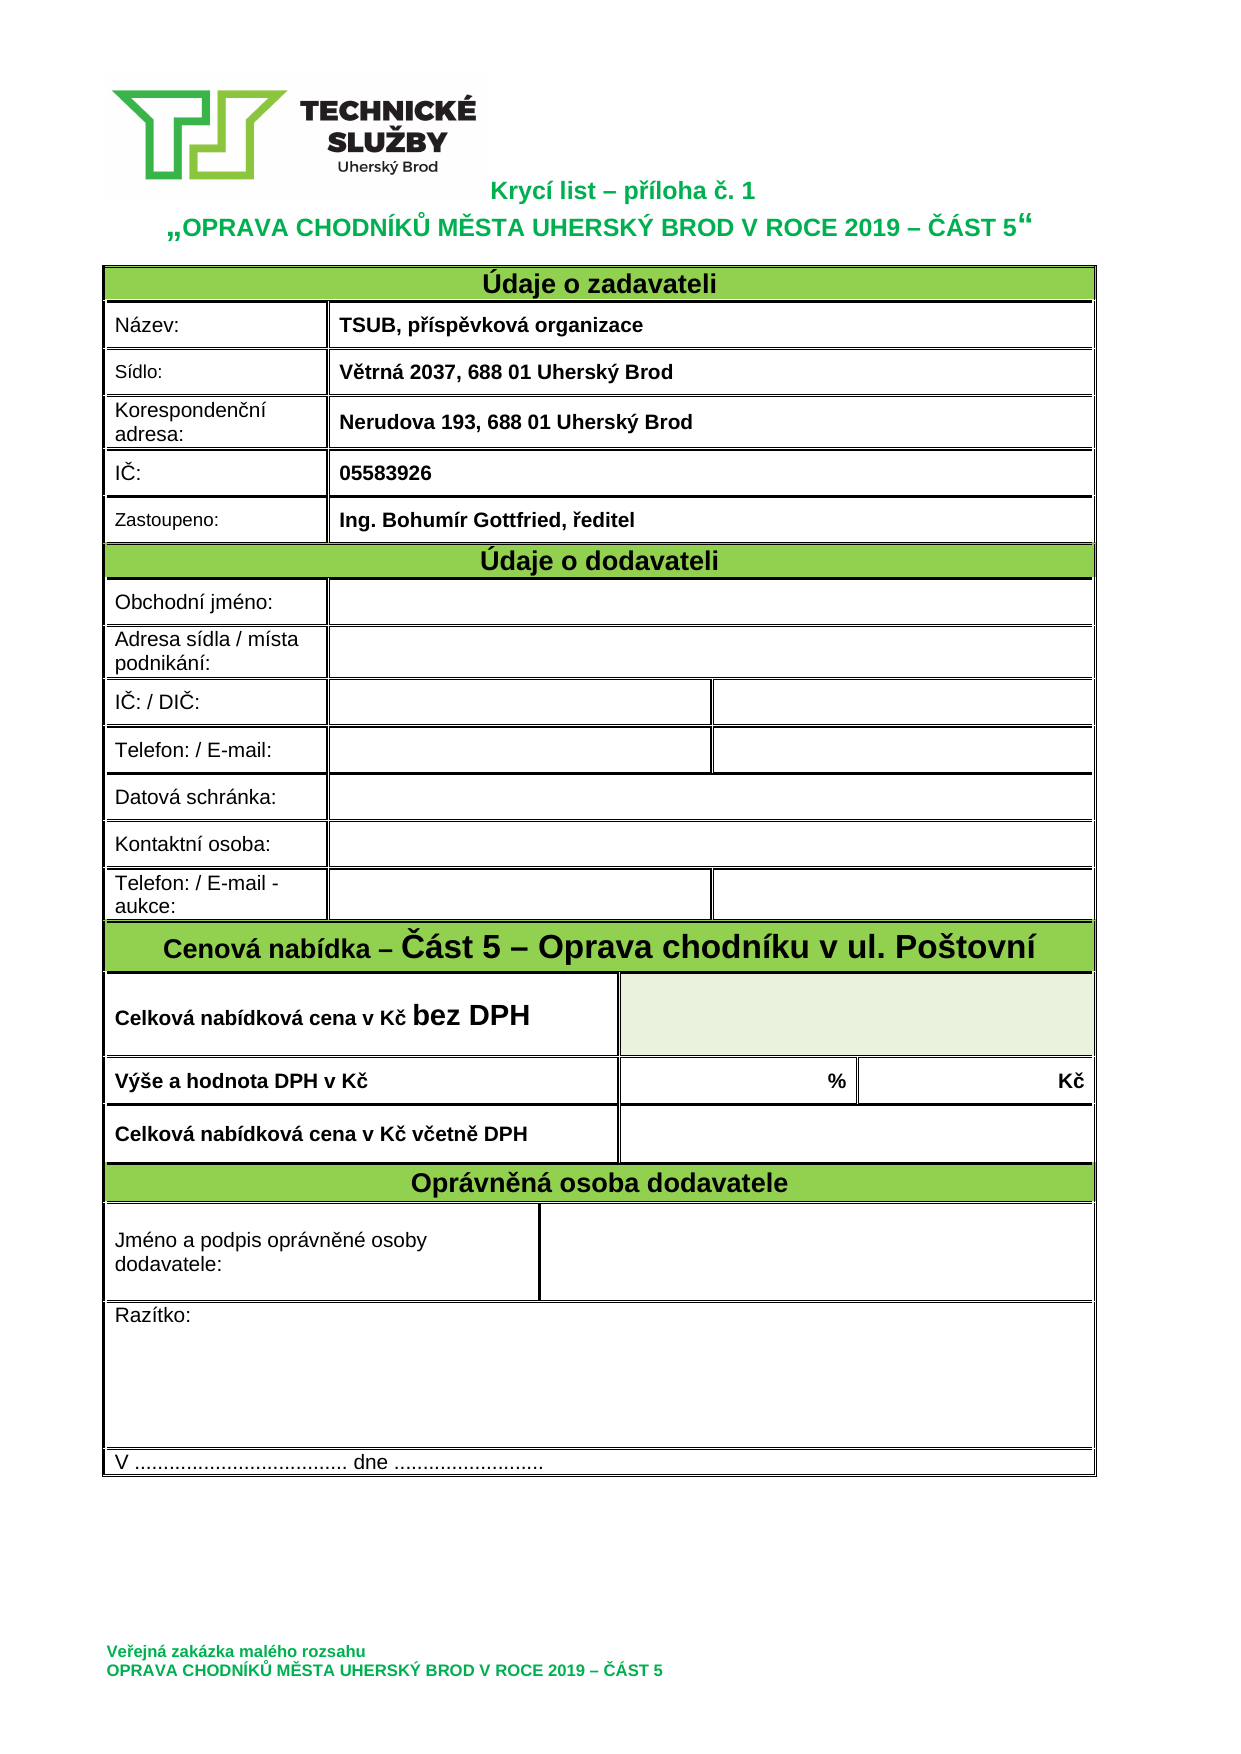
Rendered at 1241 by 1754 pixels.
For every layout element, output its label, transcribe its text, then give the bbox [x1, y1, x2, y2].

table_cell [330, 624, 1094, 677]
table_cell IČ: / DIČ: [105, 677, 327, 724]
table_cell Zastoupeno: [103, 495, 326, 542]
table_cell Název: [103, 300, 326, 347]
table_cell Větrná 2037, 688 01 Uherský Brod [330, 347, 1094, 394]
table_cell Celková nabídková cena v Kč včetně DPH [103, 1103, 617, 1162]
table_cell [714, 677, 1094, 724]
table_cell IČ: [105, 447, 327, 494]
table_cell Údaje o dodavateli [105, 542, 1094, 577]
table_header Údaje o zadavateli [105, 268, 1094, 299]
table_cell Obchodní jméno: [105, 577, 326, 624]
table_cell TSUB, příspěvková organizace [330, 300, 1096, 347]
table_cell % [621, 1058, 856, 1102]
table_cell Oprávněná osoba dodavatele [105, 1162, 1094, 1201]
table_cell Kč [859, 1055, 1094, 1102]
table_cell Sídlo: [105, 347, 327, 394]
table_cell [541, 1201, 1094, 1300]
table_cell Korespondenční adresa: [105, 394, 327, 447]
table_cell [330, 577, 1094, 624]
table_cell Datová schránka: [105, 772, 326, 819]
table_cell [330, 870, 710, 919]
table_cell Výše a hodnota DPH v Kč [105, 1055, 618, 1102]
table_cell Kontaktní osoba: [105, 819, 327, 866]
table_cell [621, 1103, 1096, 1162]
table_cell Telefon: / E-mail: [103, 724, 328, 772]
table_cell Ing. Bohumír Gottfried, ředitel [330, 495, 1096, 542]
table_cell Jméno a podpis oprávněné osoby dodavatele: [105, 1201, 539, 1300]
table_cell Telefon: / E-mail -aukce: [105, 866, 327, 919]
table_cell [330, 772, 1094, 819]
table_cell [330, 728, 710, 772]
picture [106, 73, 490, 200]
table_cell Nerudova 193, 688 01 Uherský Brod [330, 394, 1094, 447]
table_cell [714, 866, 1094, 919]
table_cell 05583926 [330, 447, 1094, 494]
table_cell [712, 724, 1096, 772]
table_cell V ..................................... dne .......................... [105, 1447, 1094, 1474]
table_cell [330, 819, 1094, 866]
table_cell [330, 680, 710, 724]
table_cell Adresa sídla / místa podnikání: [105, 624, 327, 677]
table_cell Razítko: [105, 1300, 1094, 1447]
table_cell Celková nabídková cena v Kč bez DPH [103, 971, 617, 1055]
table_cell [621, 971, 1096, 1055]
table_cell Cenová nabídka – Část 5 – Oprava chodníku v ul. Poštovní [103, 919, 1096, 971]
